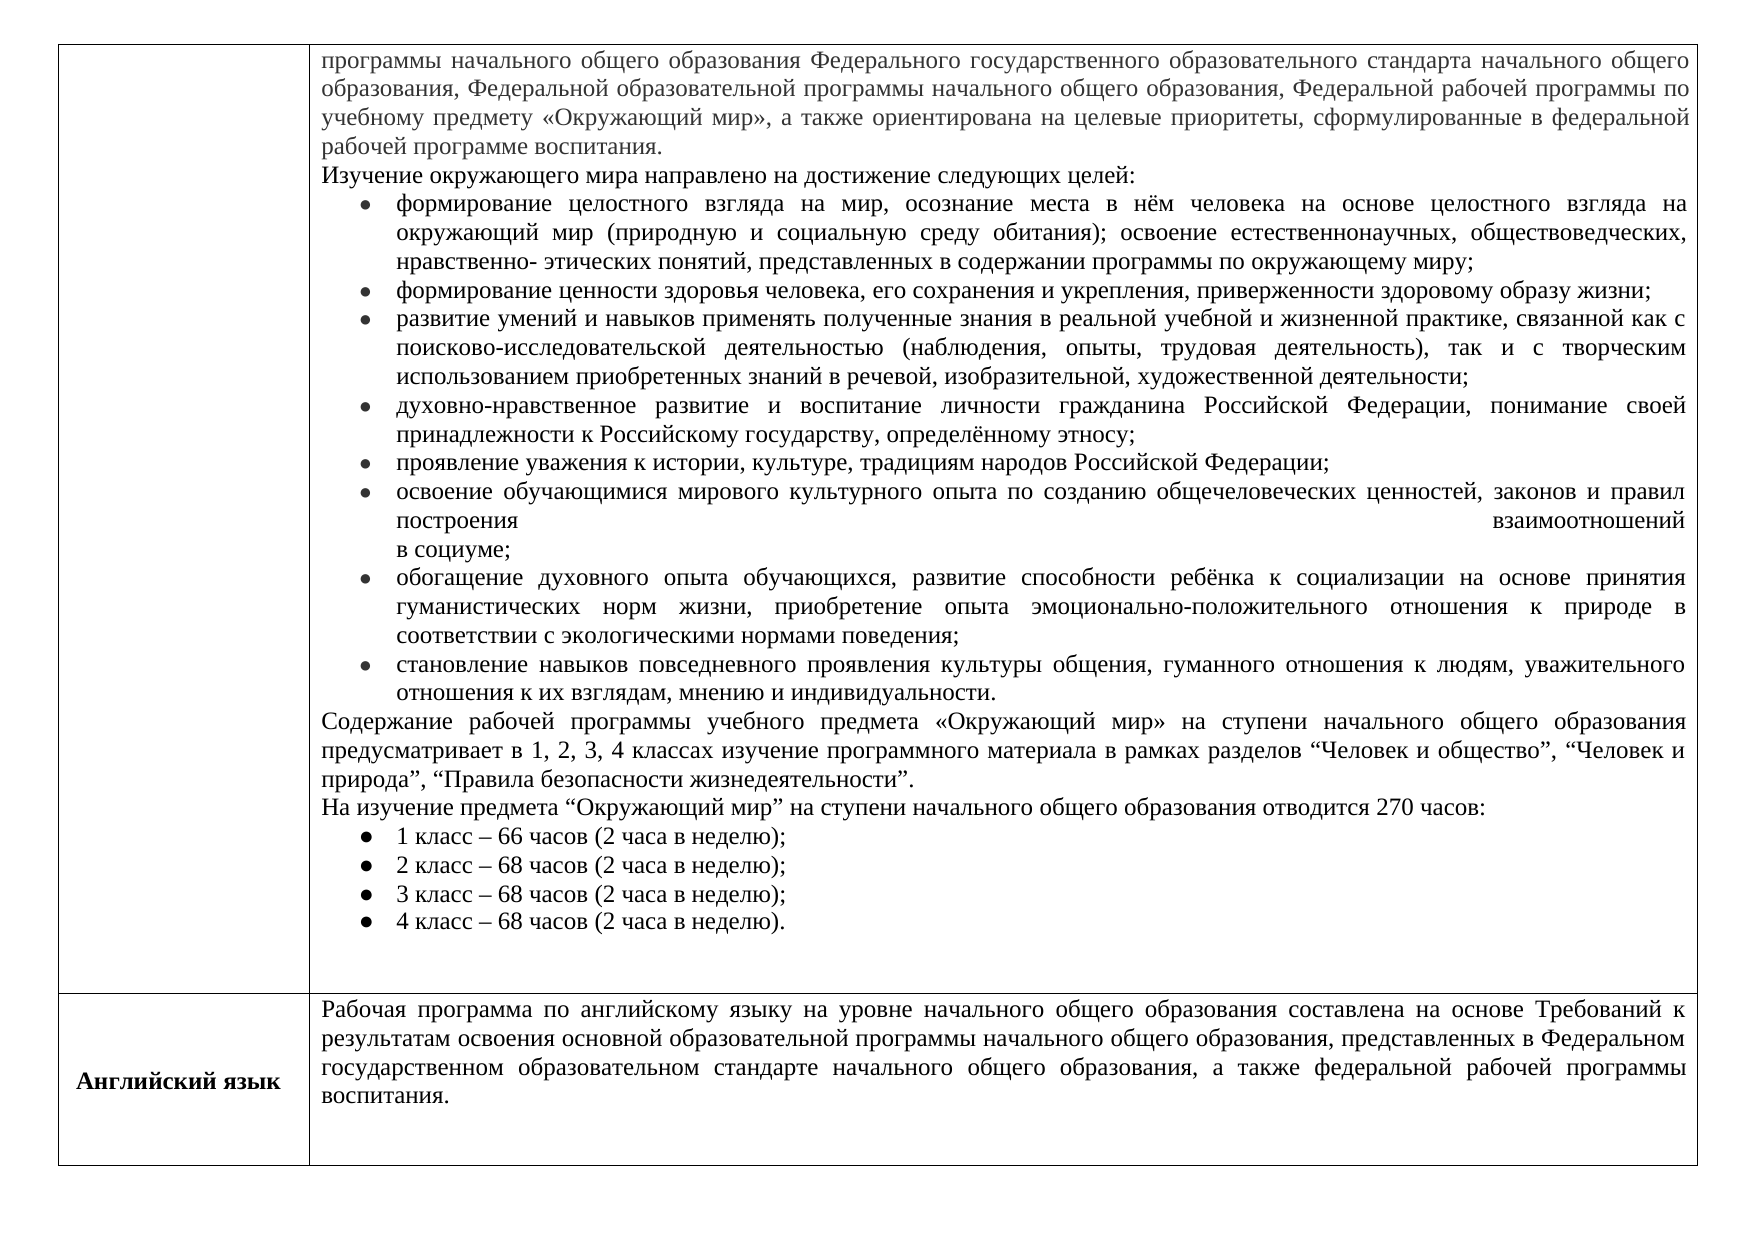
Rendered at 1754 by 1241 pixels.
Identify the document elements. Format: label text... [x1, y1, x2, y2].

table_header [59, 45, 309, 993]
table_header программы начального общего образования Федерального государственного образовательного стандарта начального общего образования, Федеральной образовательной программы начального общего образования, Федеральной рабочей программы по учебному предмету «Окружающий мир», а также ориентирована на целевые приоритеты, сформулированные в федеральной рабочей программе воспитания. Изучение окружающего мира направлено на достижение следующих целей: формирование целостного взгляда на мир, осознание места в нём человека на основе целостного взгляда на окружающий мир (природную и социальную среду обитания); освоение естественнонаучных, обществоведческих, нравственно- этических понятий, представленных в содержании программы по окружающему миру; формирование ценности здоровья человека, его сохранения и укрепления, приверженности здоровому образу жизни; развитие умений и навыков применять полученные знания в реальной учебной и жизненной практике, связанной как с поисково-исследовательской деятельностью (наблюдения, опыты, трудовая деятельность), так и с творческим использованием приобретенных знаний в речевой, изобразительной, художественной деятельности; духовно-нравственное развитие и воспитание личности гражданина Российской Федерации, понимание своей принадлежности к Российскому государству, определённому этносу; проявление уважения к истории, культуре, традициям народов Российской Федерации; освоение обучающимися мирового культурного опыта по созданию общечеловеческих ценностей, законов и правил построения взаимоотношений в социуме; обогащение духовного опыта обучающихся, развитие способности ребёнка к социализации на основе принятия гуманистических норм жизни, приобретение опыта эмоционально-положительного отношения к природе в соответствии с экологическими нормами поведения; становление навыков повседневного проявления культуры общения, гуманного отношения к людям, уважительного отношения к их взглядам, мнению и индивидуальности. Содержание рабочей программы учебного предмета «Окружающий мир» на ступени начального общего образования предусматривает в 1, 2, 3, 4 классах изучение программного материала в рамках разделов “Человек и общество”, “Человек и природа”, “Правила безопасности жизнедеятельности”. На изучение предмета “Окружающий мир” на ступени начального общего образования отводится 270 часов: 1 класс – 66 часов (2 часа в неделю); 2 класс – 68 часов (2 часа в неделю); 3 класс – 68 часов (2 часа в неделю); 4 класс – 68 часов (2 часа в неделю). [310, 45, 1697, 993]
table_cell Английский язык [59, 994, 309, 1165]
table_cell Рабочая программа по английскому языку на уровне начального общего образования составлена на основе Требований к результатам освоения основной образовательной программы начального общего образования, представленных в Федеральном государственном образовательном стандарте начального общего образования, а также федеральной рабочей программы воспитания. [310, 994, 1697, 1165]
